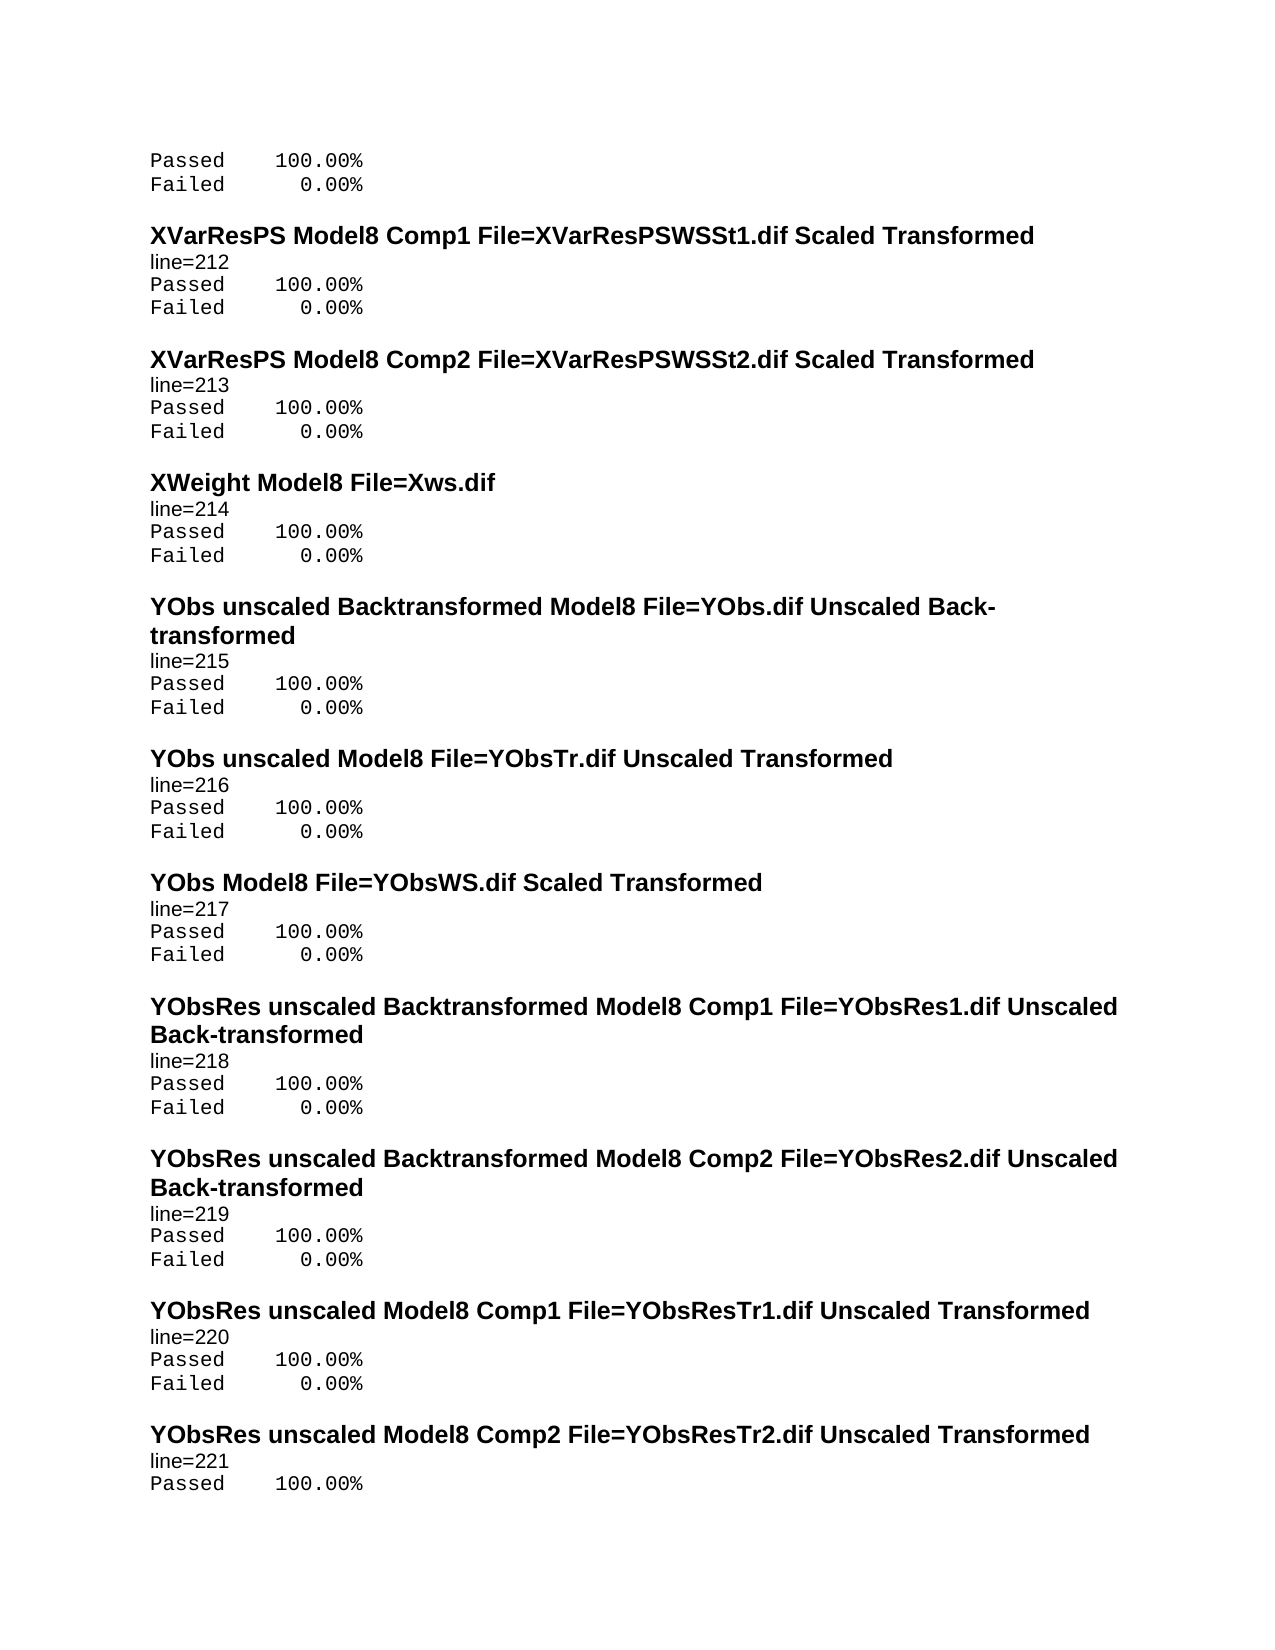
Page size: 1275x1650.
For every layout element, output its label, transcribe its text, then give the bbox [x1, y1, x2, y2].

text XVarResPS Model8 Comp2 File=XVarResPSWSSt2.dif Scaled Transformed [150, 344, 1125, 373]
text Failed 0.00% [150, 697, 1125, 721]
text line=220 [150, 1325, 1125, 1349]
text Passed 100.00% [150, 1073, 1125, 1097]
text Failed 0.00% [150, 1097, 1125, 1120]
text Passed 100.00% [150, 1225, 1125, 1249]
text YObsRes unscaled Model8 Comp1 File=YObsResTr1.dif Unscaled Transformed [150, 1296, 1125, 1325]
text YObsRes unscaled Model8 Comp2 File=YObsResTr2.dif Unscaled Transformed [150, 1420, 1125, 1449]
text XWeight Model8 File=Xws.dif [150, 468, 1125, 497]
text YObs Model8 File=YObsWS.dif Scaled Transformed [150, 868, 1125, 897]
text Failed 0.00% [150, 297, 1125, 321]
text Passed 100.00% [150, 921, 1125, 944]
text Failed 0.00% [150, 174, 1125, 197]
text line=216 [150, 773, 1125, 797]
text line=219 [150, 1201, 1125, 1225]
text line=221 [150, 1449, 1125, 1473]
text Failed 0.00% [150, 544, 1125, 568]
text Passed 100.00% [150, 150, 1125, 174]
text line=215 [150, 649, 1125, 673]
text line=217 [150, 897, 1125, 921]
text Failed 0.00% [150, 421, 1125, 444]
text line=214 [150, 497, 1125, 521]
text Failed 0.00% [150, 1249, 1125, 1273]
text Passed 100.00% [150, 1349, 1125, 1373]
text YObs unscaled Model8 File=YObsTr.dif Unscaled Transformed [150, 744, 1125, 773]
text line=213 [150, 373, 1125, 397]
text YObsRes unscaled Backtransformed Model8 Comp1 File=YObsRes1.dif Unscaled Back-transformed [150, 992, 1125, 1049]
text Passed 100.00% [150, 797, 1125, 821]
text YObsRes unscaled Backtransformed Model8 Comp2 File=YObsRes2.dif Unscaled Back-transformed [150, 1144, 1125, 1201]
text XVarResPS Model8 Comp1 File=XVarResPSWSSt1.dif Scaled Transformed [150, 221, 1125, 250]
text Failed 0.00% [150, 944, 1125, 968]
text Passed 100.00% [150, 673, 1125, 697]
text line=218 [150, 1049, 1125, 1073]
text Passed 100.00% [150, 1473, 1125, 1496]
text Failed 0.00% [150, 821, 1125, 844]
text Passed 100.00% [150, 397, 1125, 421]
text line=212 [150, 250, 1125, 274]
text YObs unscaled Backtransformed Model8 File=YObs.dif Unscaled Back-transformed [150, 592, 1125, 649]
text Passed 100.00% [150, 274, 1125, 297]
text Passed 100.00% [150, 521, 1125, 544]
text Failed 0.00% [150, 1373, 1125, 1396]
